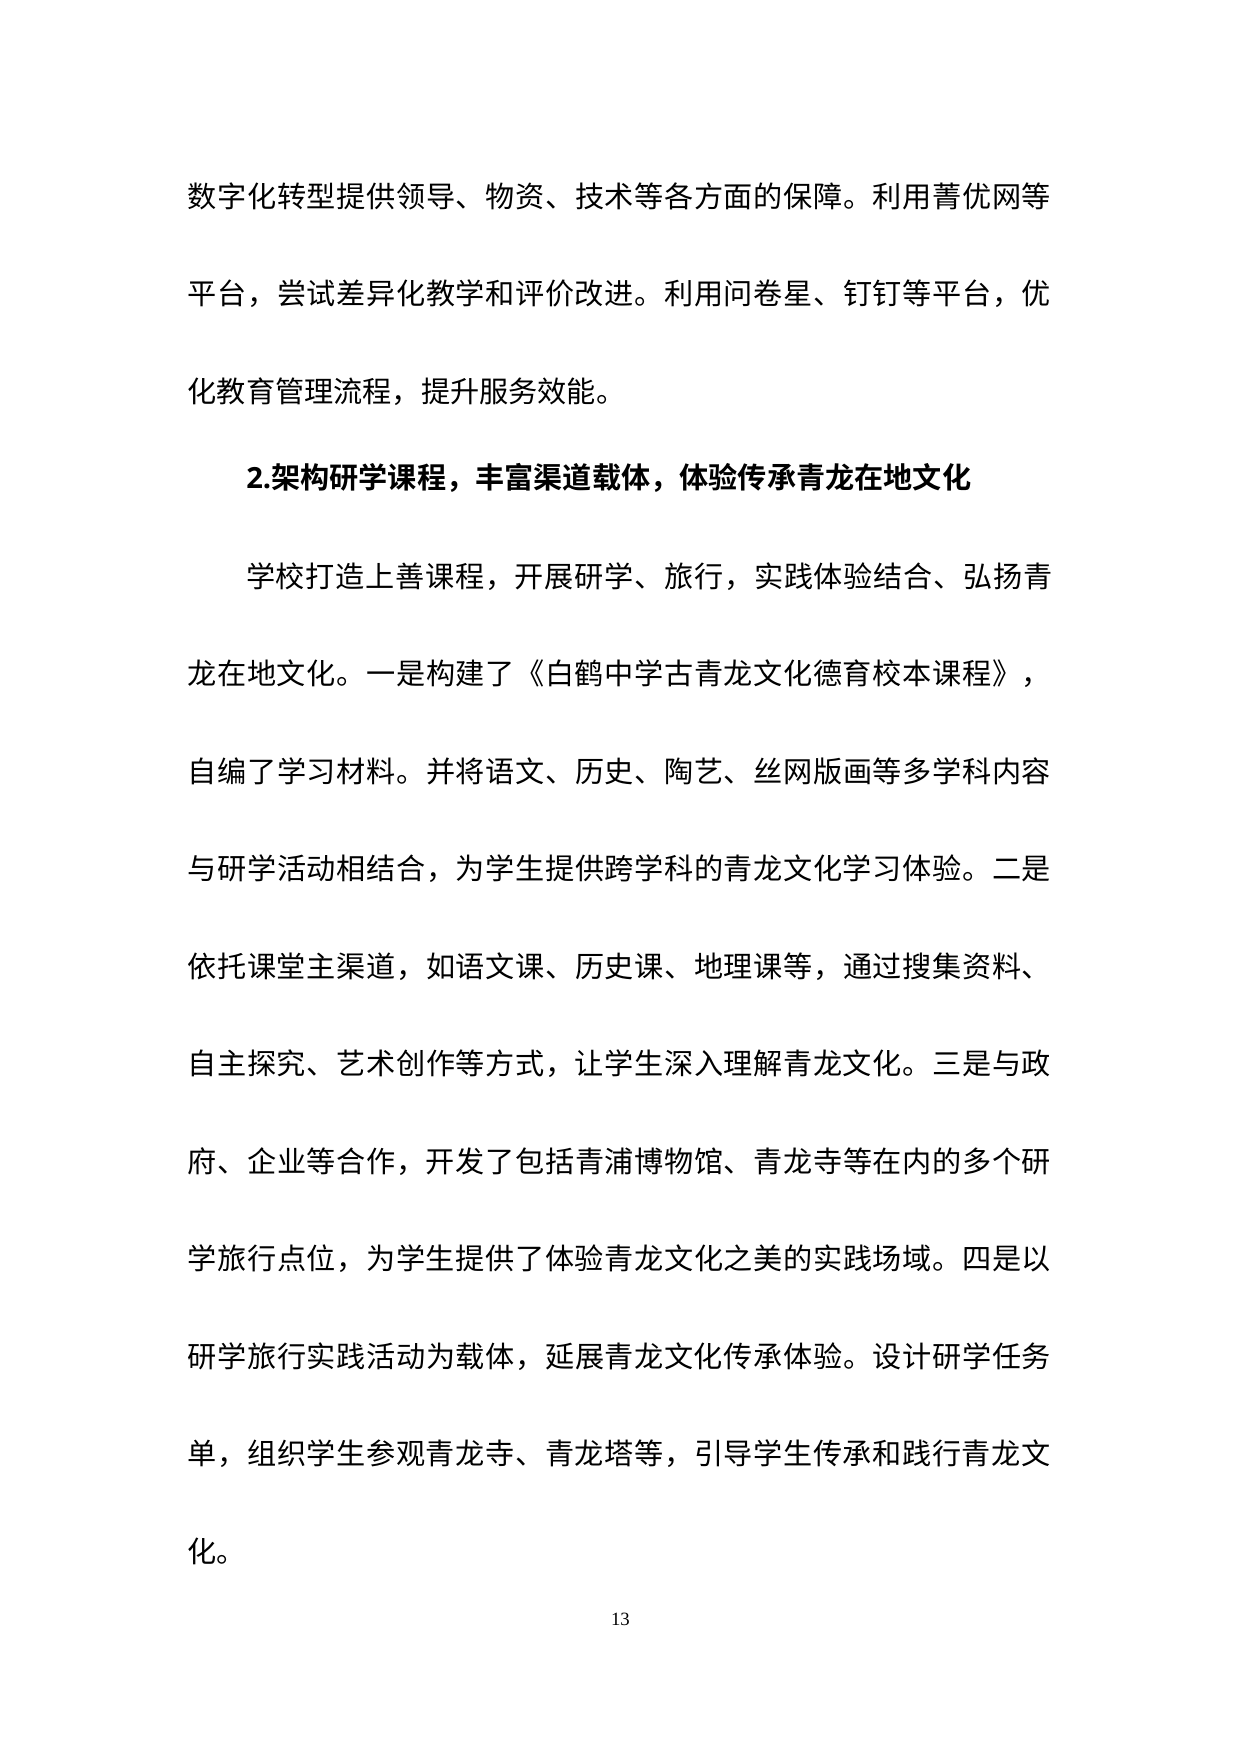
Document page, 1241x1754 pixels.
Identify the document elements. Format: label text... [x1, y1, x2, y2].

text 学校打造上善课程，开展研学、旅行，实践体验结合、弘扬青龙在地文化。一是构建了《白鹤中学古青龙文化德育校本课程》，自编了学习材料。并将语文、历史、陶艺、丝网版画等多学科内容与研学活动相结合，为学生提供跨学科的青龙文化学习体验。二是依托课堂主渠道，如语文课、历史课、地理课等，通过搜集资料、自主探究、艺术创作等方式，让学生深入理解青龙文化。三是与政府、企业等合作，开发了包括青浦博物馆、青龙寺等在内的多个研学旅行点位，为学生提供了体验青龙文化之美的实践场域。四是以研学旅行实践活动为载体，延展青龙文化传承体验。设计研学任务单，组织学生参观青龙寺、青龙塔等，引导学生传承和践行青龙文化。 [187, 542, 1053, 1582]
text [187, 162, 1053, 422]
text 2.架构研学课程，丰富渠道载体，体验传承青龙在地文化 [187, 443, 1053, 508]
